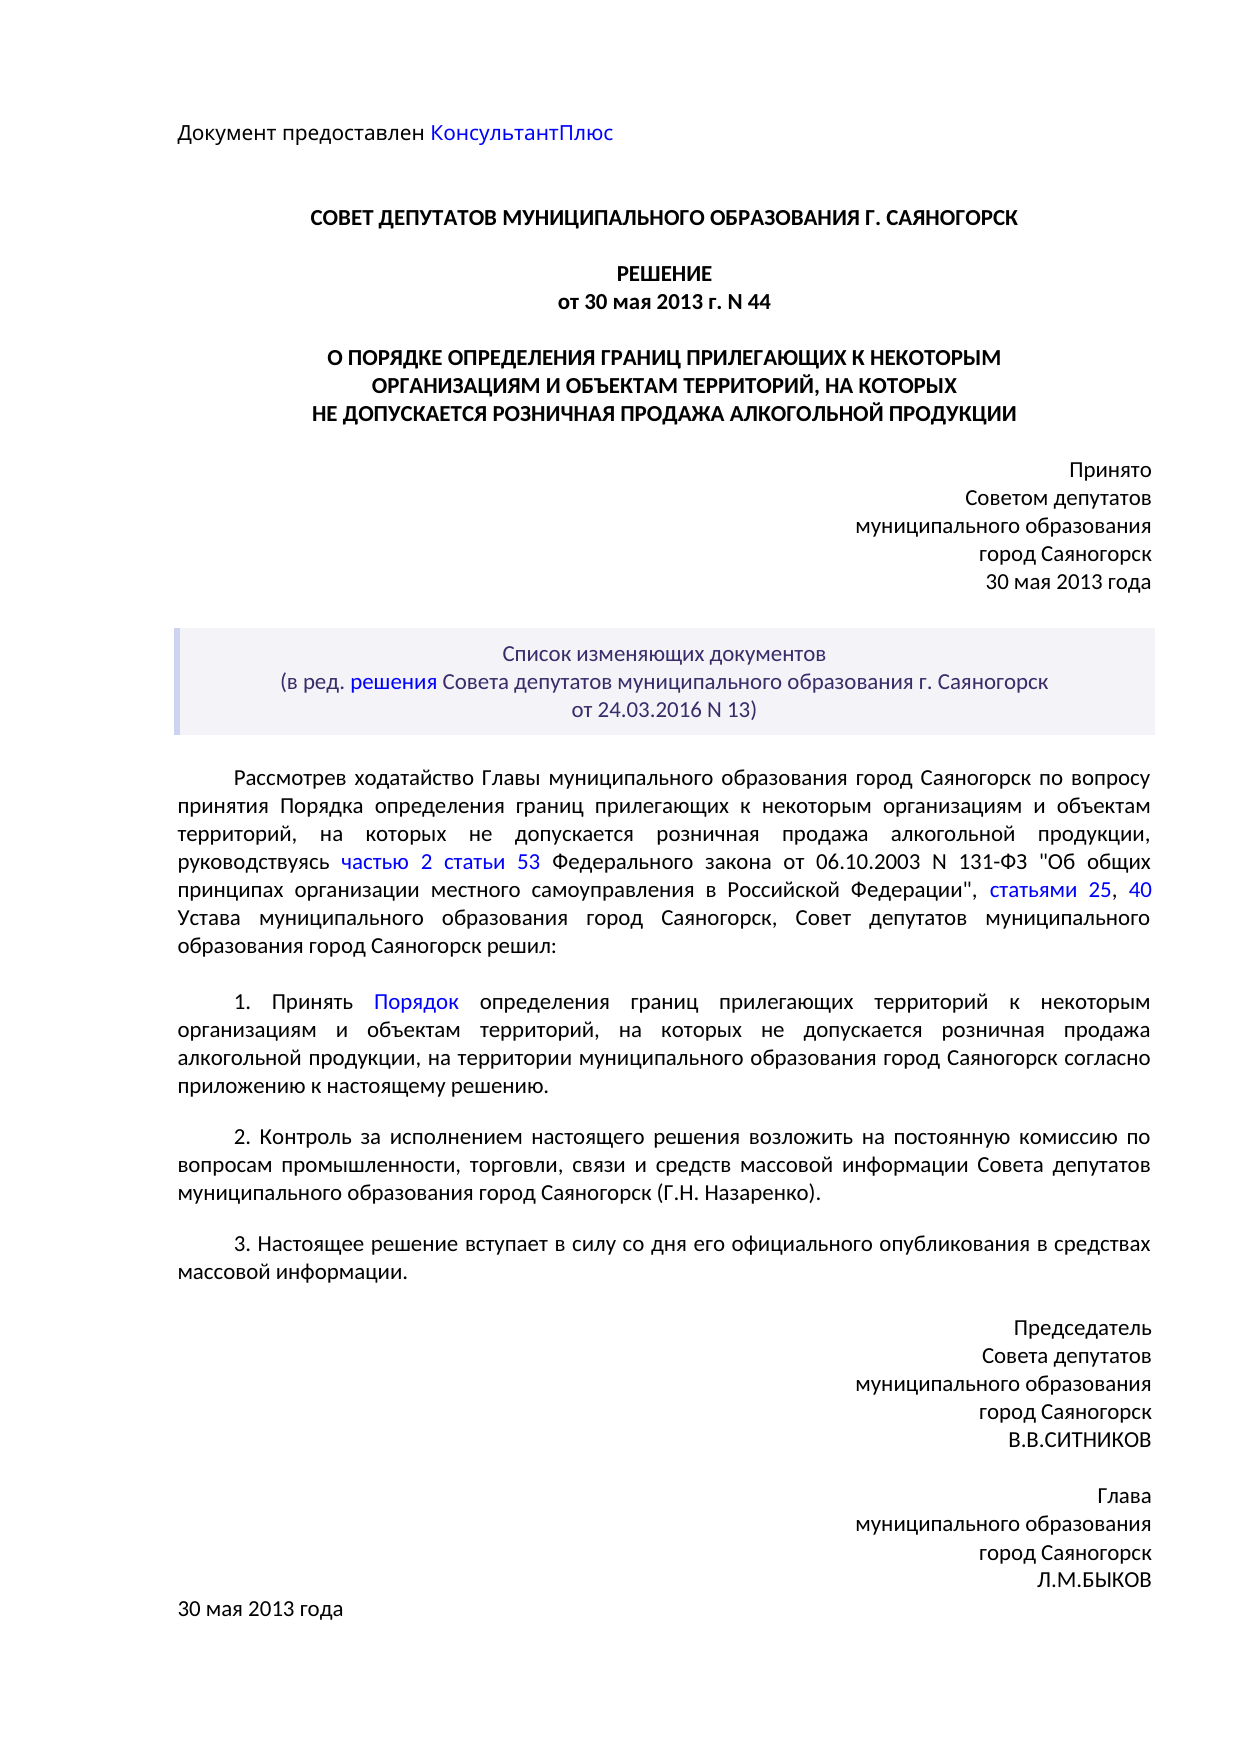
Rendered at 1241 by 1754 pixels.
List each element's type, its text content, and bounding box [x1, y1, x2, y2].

table_header Список изменяющих документов (в ред. решения Совета депутатов муниципального образования г. Саяногорск от 24.03.2016 N 13) [180, 628, 1149, 735]
text 1. Принять Порядок определения границ прилегающих территорий к некоторым организациям и объектам территорий, на которых не допускается розничная продажа алкогольной продукции, на территории муниципального образования город Саяногорск согласно приложению к настоящему решению. [177, 987, 1152, 1099]
text В.В.СИТНИКОВ [177, 1426, 1152, 1453]
text город Саяногорск [177, 1397, 1152, 1426]
text Рассмотрев ходатайство Главы муниципального образования город Саяногорск по вопросу принятия Порядка определения границ прилегающих к некоторым организациям и объектам территорий, на которых не допускается розничная продажа алкогольной продукции, руководствуясь частью 2 статьи 53 Федерального закона от 06.10.2003 N 131-ФЗ "Об общих принципах организации местного самоуправления в Российской Федерации", статьями 25, 40 Устава муниципального образования город Саяногорск, Совет депутатов муниципального образования город Саяногорск решил: [177, 763, 1152, 959]
title Документ предоставлен КонсультантПлюс [177, 118, 1152, 175]
text Председатель [177, 1313, 1152, 1341]
text город Саяногорск [177, 539, 1152, 567]
text Советом депутатов [177, 483, 1152, 511]
text муниципального образования [177, 1509, 1152, 1538]
title О ПОРЯДКЕ ОПРЕДЕЛЕНИЯ ГРАНИЦ ПРИЛЕГАЮЩИХ К НЕКОТОРЫМ [177, 343, 1152, 371]
text Принято [177, 455, 1152, 483]
text 2. Контроль за исполнением настоящего решения возложить на постоянную комиссию по вопросам промышленности, торговли, связи и средств массовой информации Совета депутатов муниципального образования город Саяногорск (Г.Н. Назаренко). [177, 1122, 1152, 1206]
title СОВЕТ ДЕПУТАТОВ МУНИЦИПАЛЬНОГО ОБРАЗОВАНИЯ Г. САЯНОГОРСК [177, 203, 1152, 231]
text муниципального образования [177, 1369, 1152, 1397]
title ОРГАНИЗАЦИЯМ И ОБЪЕКТАМ ТЕРРИТОРИЙ, НА КОТОРЫХ [177, 371, 1152, 399]
text Глава [177, 1482, 1152, 1509]
title от 30 мая 2013 г. N 44 [177, 287, 1152, 315]
title НЕ ДОПУСКАЕТСЯ РОЗНИЧНАЯ ПРОДАЖА АЛКОГОЛЬНОЙ ПРОДУКЦИИ [177, 399, 1152, 427]
text Совета депутатов [177, 1341, 1152, 1369]
text 3. Настоящее решение вступает в силу со дня его официального опубликования в средствах массовой информации. [177, 1229, 1152, 1285]
text муниципального образования [177, 511, 1152, 539]
text 30 мая 2013 года [177, 567, 1152, 595]
text город Саяногорск [177, 1538, 1152, 1566]
text 30 мая 2013 года [177, 1594, 1152, 1622]
title РЕШЕНИЕ [177, 259, 1152, 287]
text Л.М.БЫКОВ [177, 1566, 1152, 1594]
